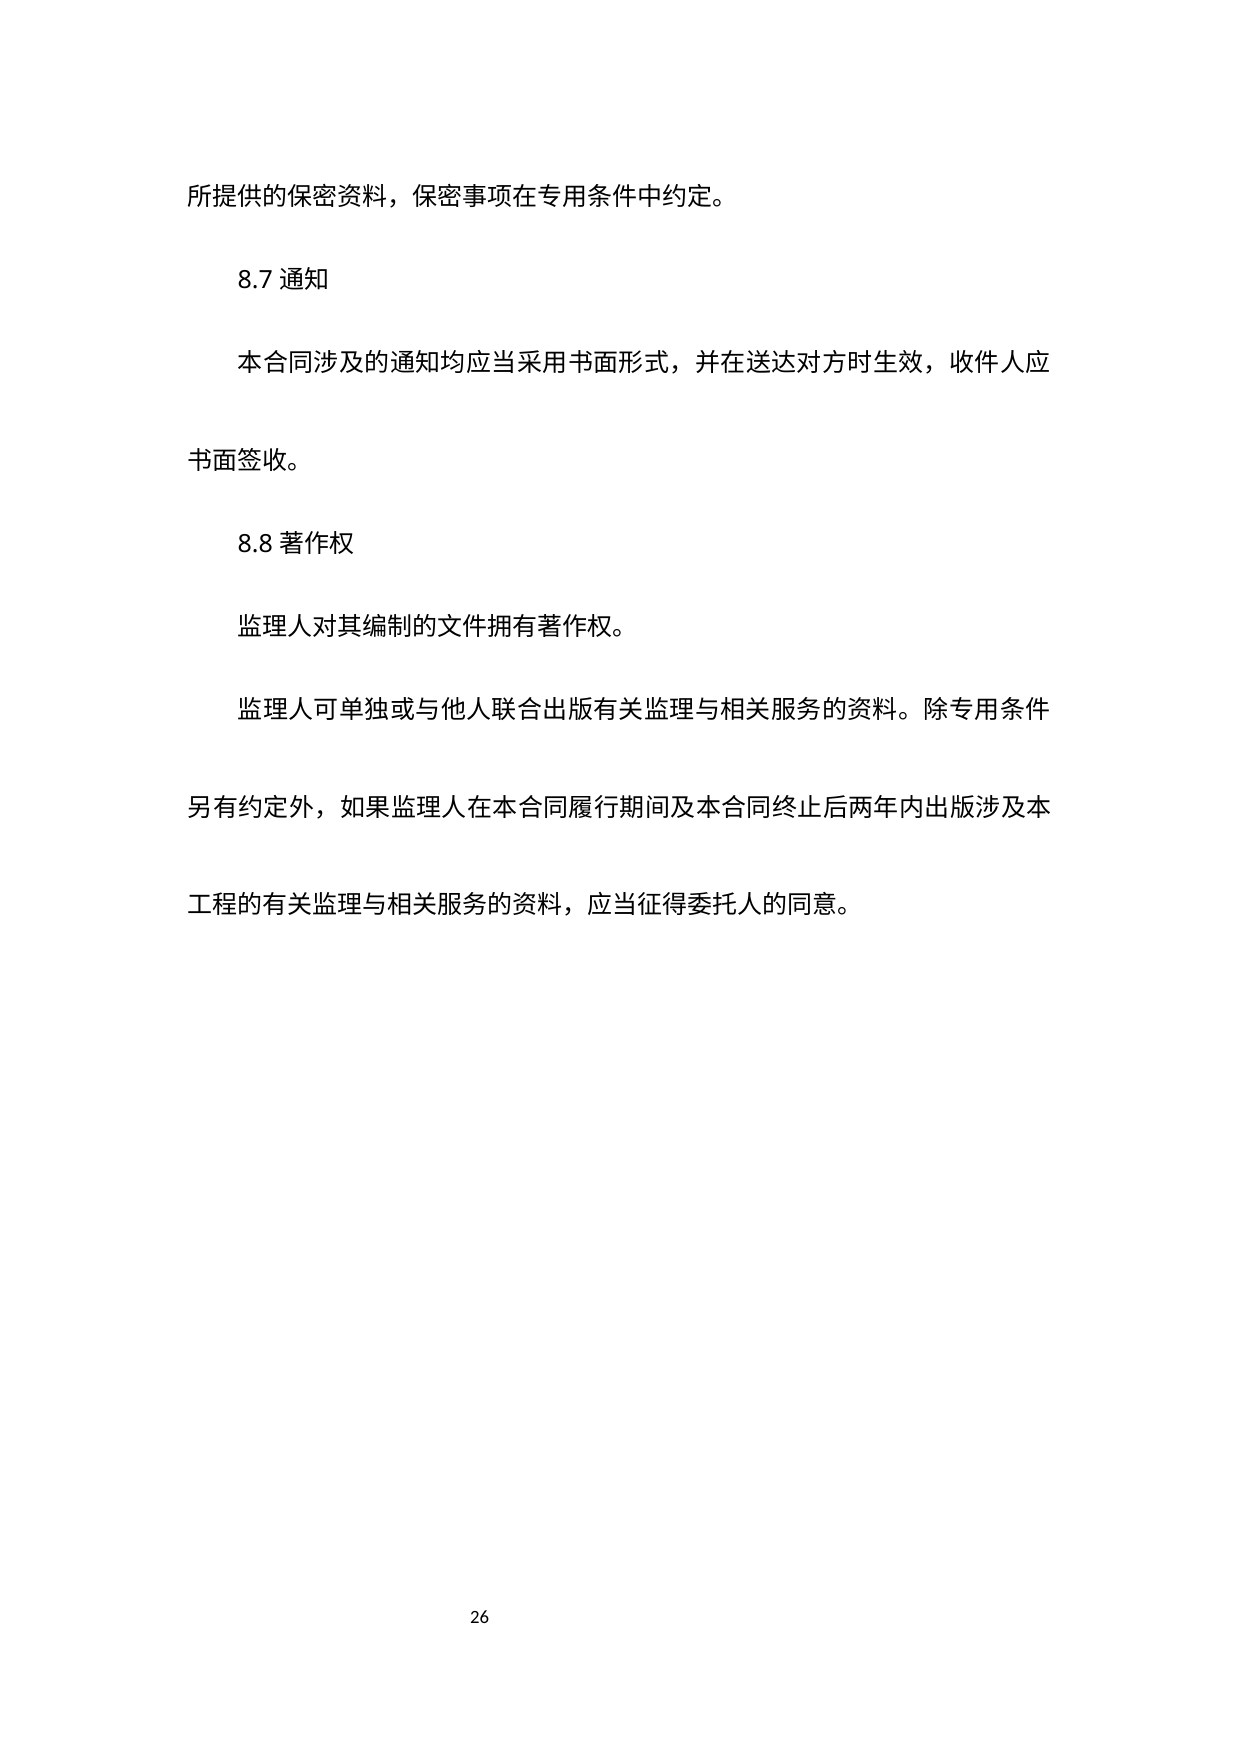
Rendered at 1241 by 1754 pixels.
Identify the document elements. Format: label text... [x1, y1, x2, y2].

text 8.7 通知 [187, 245, 1053, 310]
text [187, 162, 1053, 227]
text 8.8 著作权 [187, 509, 1053, 574]
text 监理人对其编制的文件拥有著作权。 [187, 592, 1053, 657]
text 监理人可单独或与他人联合出版有关监理与相关服务的资料。除专用条件另有约定外，如果监理人在本合同履行期间及本合同终止后两年内出版涉及本工程的有关监理与相关服务的资料，应当征得委托人的同意。 [187, 675, 1053, 935]
text 本合同涉及的通知均应当采用书面形式，并在送达对方时生效，收件人应书面签收。 [187, 328, 1053, 491]
